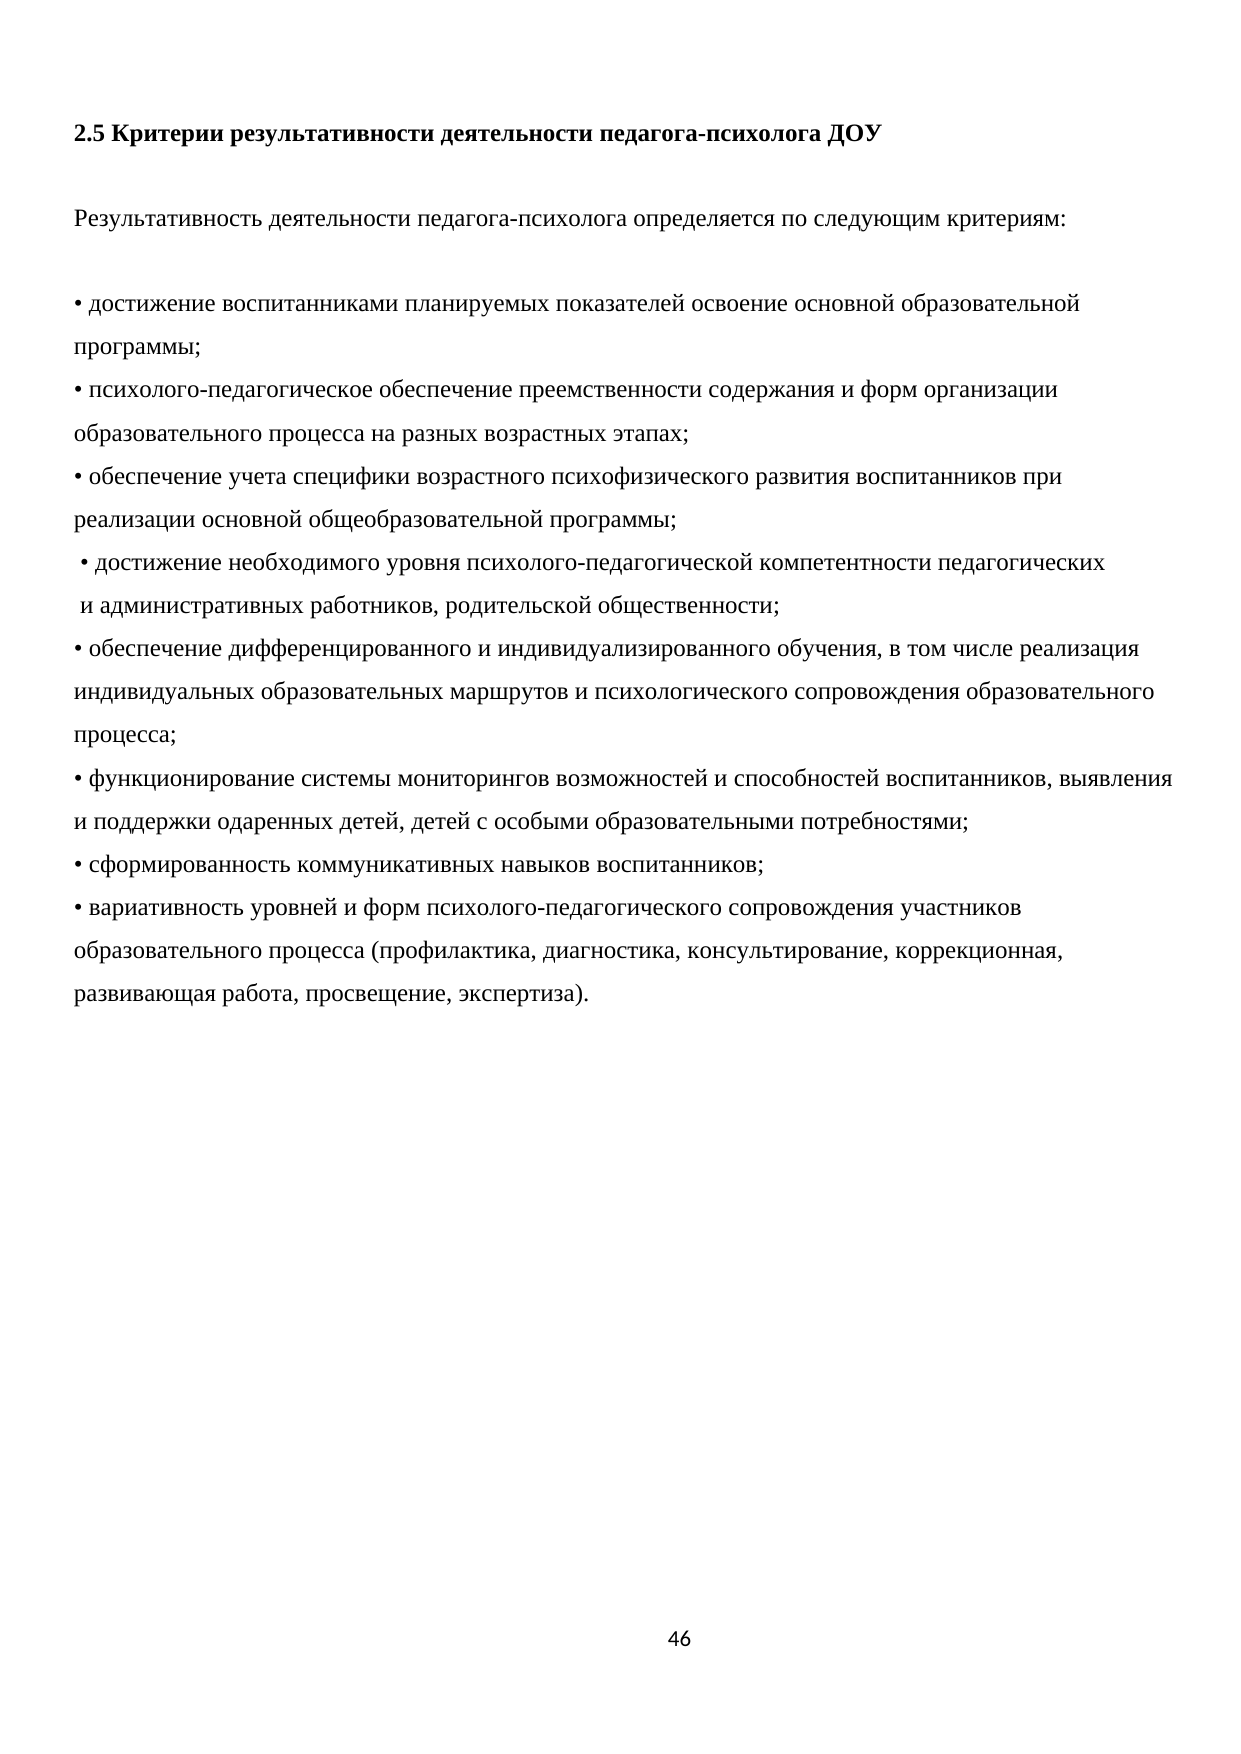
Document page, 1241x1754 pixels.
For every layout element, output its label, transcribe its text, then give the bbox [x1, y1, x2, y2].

list • достижение необходимого уровня психолого-педагогической компетентности педагогических [74, 547, 1181, 576]
list • обеспечение дифференцированного и индивидуализированного обучения, в том числе реализация индивидуальных образовательных маршрутов и психологического сопровождения образовательного процесса; [74, 633, 1181, 748]
list 2.5 Критерии результативности деятельности педагога-психолога ДОУ [74, 118, 1181, 147]
list • функционирование системы мониторингов возможностей и способностей воспитанников, выявления и поддержки одаренных детей, детей с особыми образовательными потребностями; [74, 763, 1181, 834]
list • сформированность коммуникативных навыков воспитанников; [74, 849, 1181, 878]
list • психолого-педагогическое обеспечение преемственности содержания и форм организации образовательного процесса на разных возрастных этапах; [74, 374, 1181, 446]
list • вариативность уровней и форм психолого-педагогического сопровождения участников образовательного процесса (профилактика, диагностика, консультирование, коррекционная, развивающая работа, просвещение, экспертиза). [74, 892, 1181, 1007]
list • обеспечение учета специфики возрастного психофизического развития воспитанников при реализации основной общеобразовательной программы; [74, 461, 1181, 533]
list • достижение воспитанниками планируемых показателей освоение основной образовательной программы; [74, 288, 1181, 360]
list и административных работников, родительской общественности; [74, 590, 1181, 619]
list Результативность деятельности педагога-психолога определяется по следующим критериям: [74, 203, 1181, 232]
